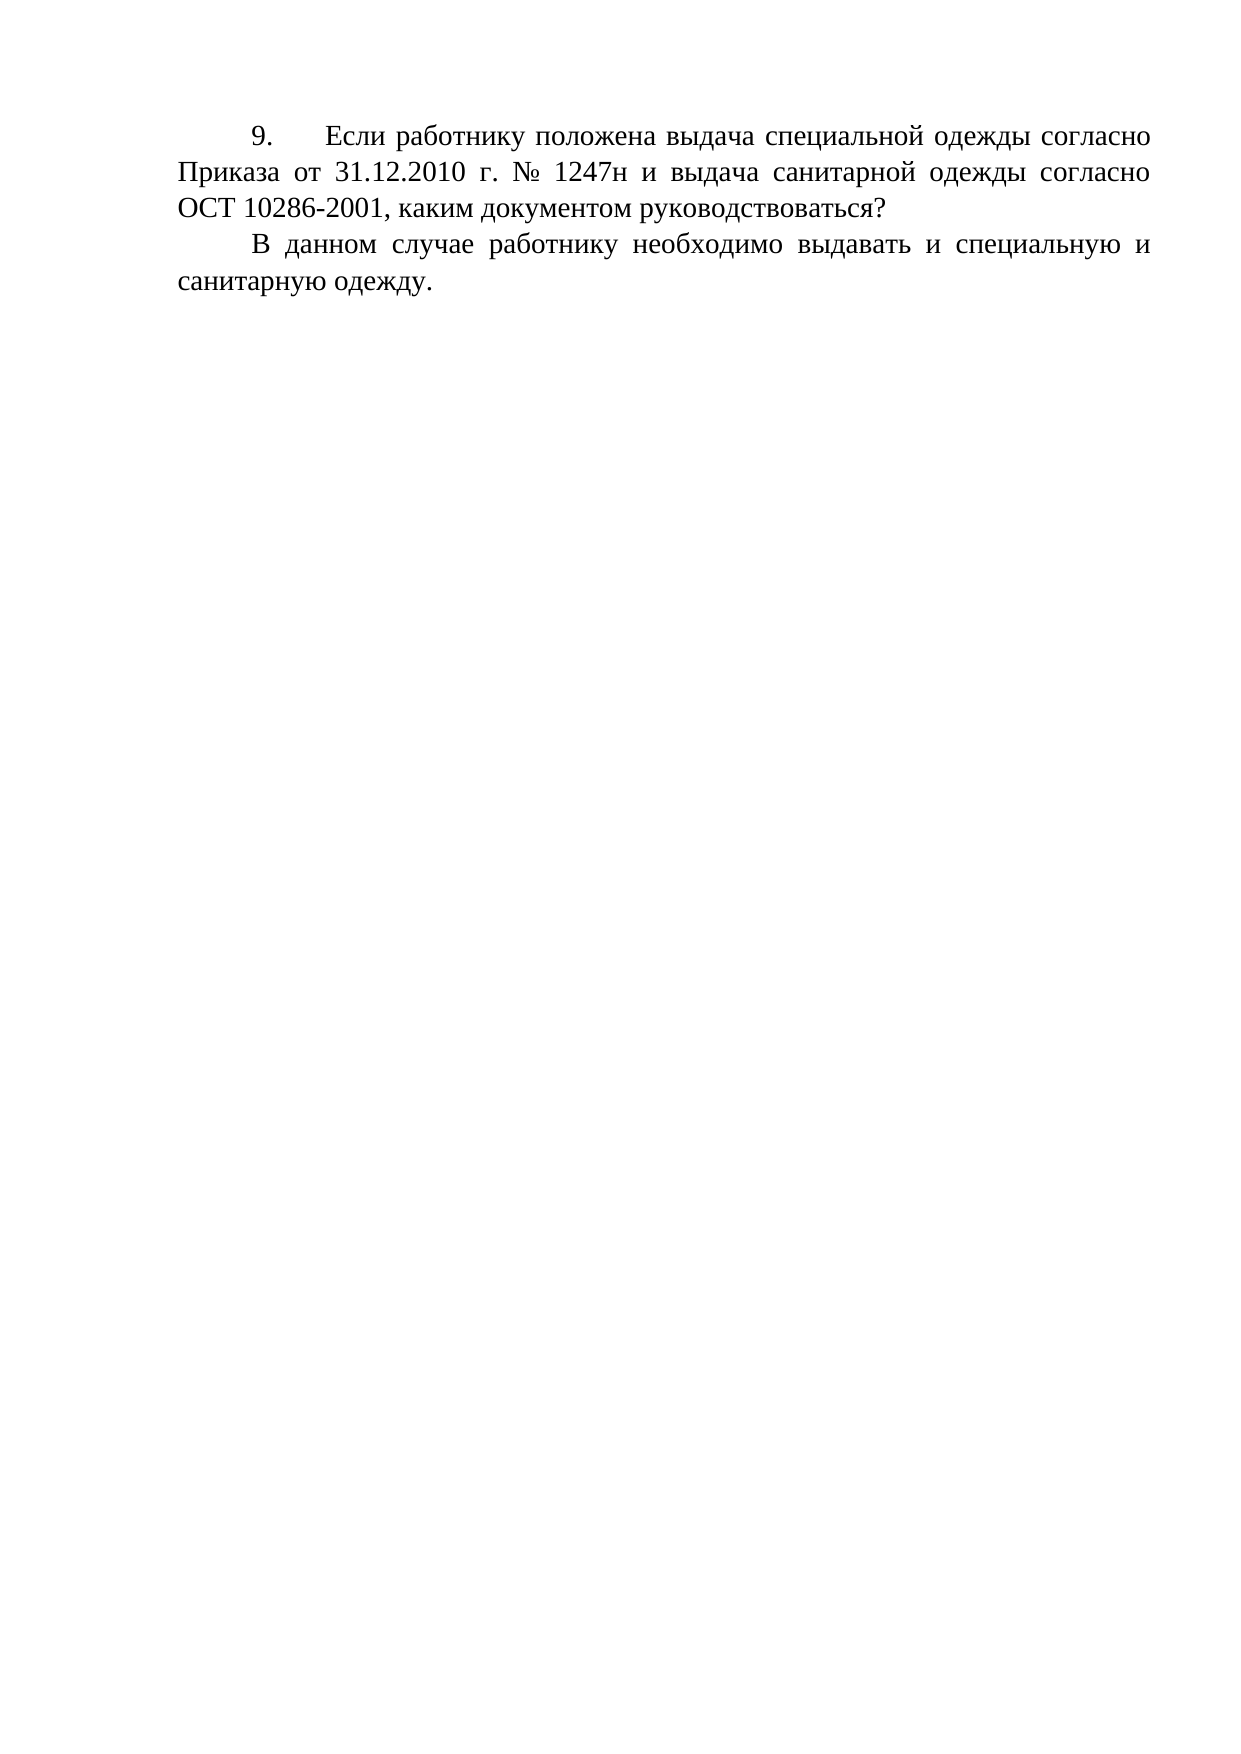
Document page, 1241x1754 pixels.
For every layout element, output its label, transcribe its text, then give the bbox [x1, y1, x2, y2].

list Если работнику положена выдача специальной одежды согласно Приказа от 31.12.2010 г. № 1247н и выдача санитарной одежды согласно ОСТ 10286-2001, каким документом руководствоваться? [177, 118, 1152, 224]
list В данном случае работнику необходимо выдавать и специальную и санитарную одежду. [177, 227, 1152, 296]
